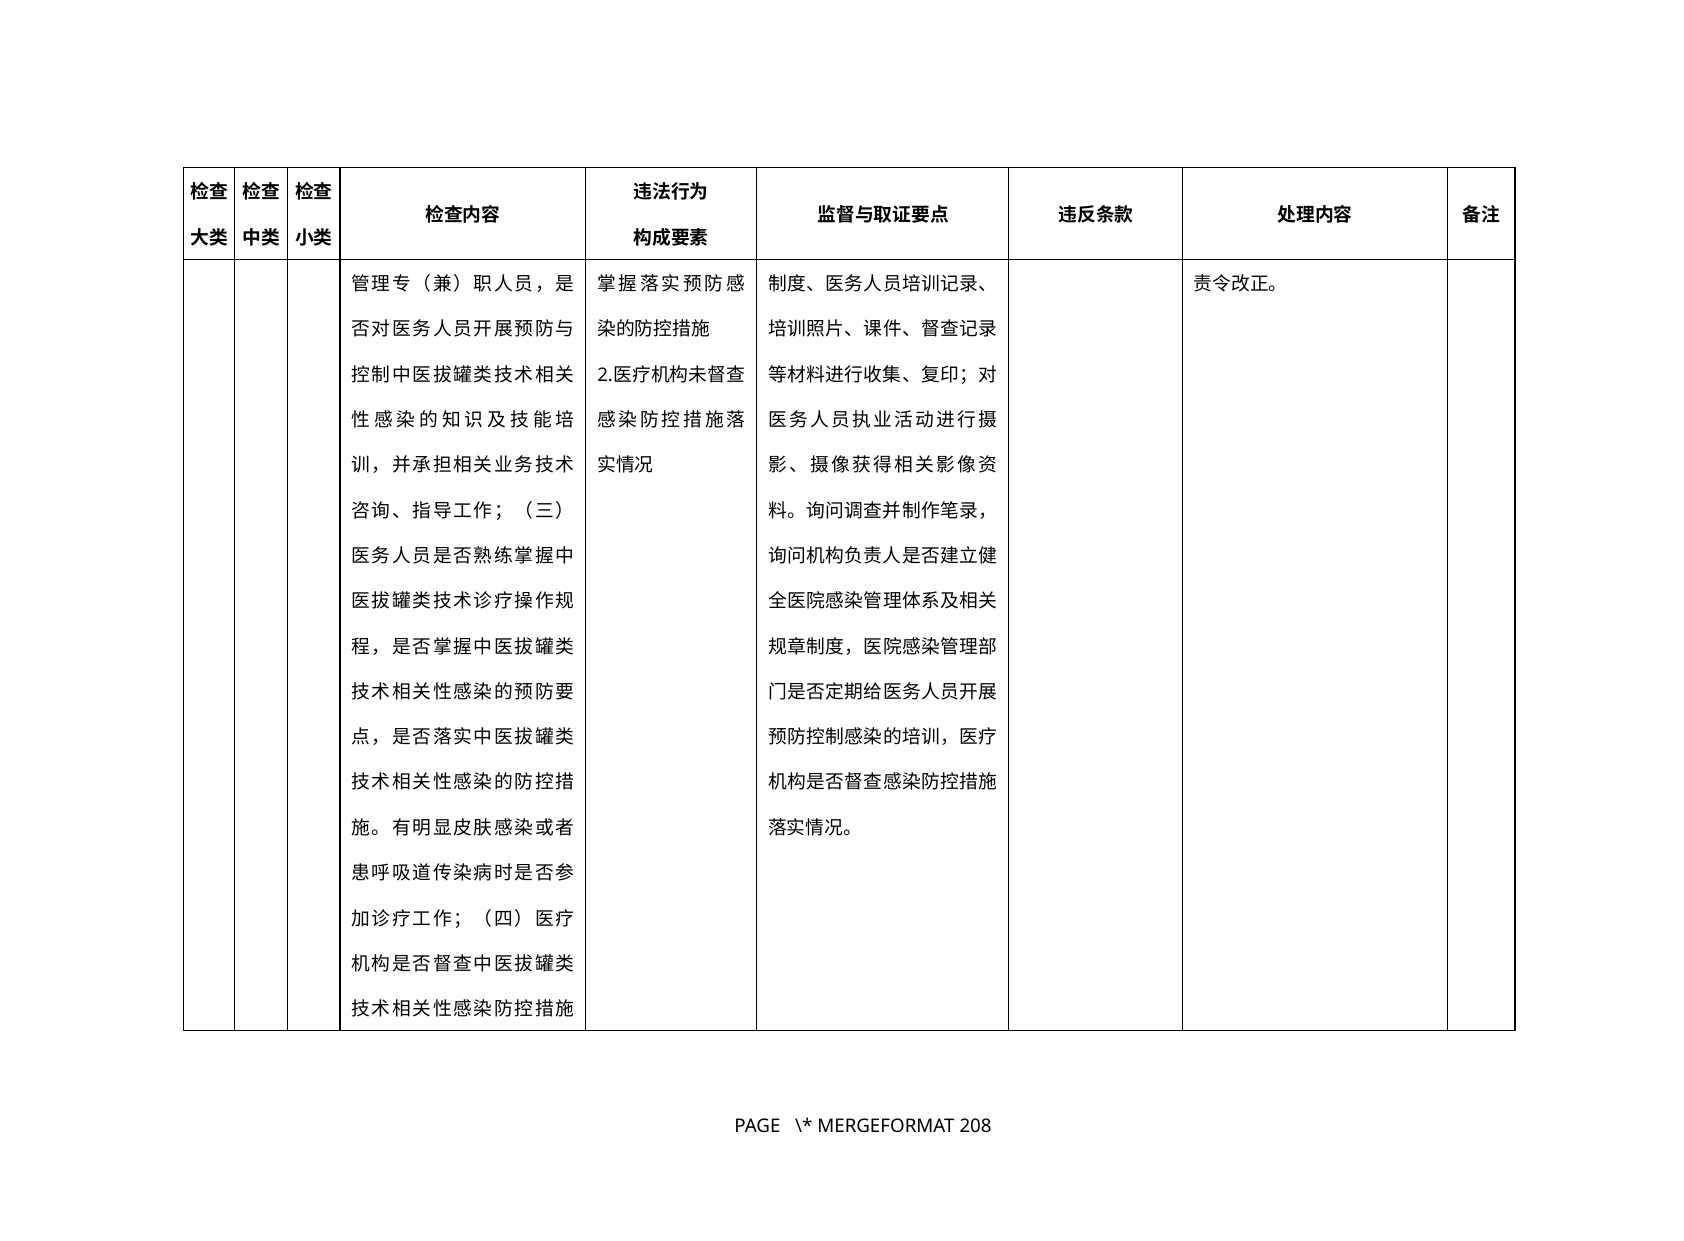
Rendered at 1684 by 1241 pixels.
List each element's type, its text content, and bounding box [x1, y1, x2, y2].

table_header 违反条款 [1009, 168, 1182, 259]
table_header 备注 [1448, 168, 1514, 259]
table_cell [586, 260, 756, 1030]
table_header 监督与取证要点 [757, 168, 1008, 259]
table_header 违法行为 构成要素 [586, 168, 756, 259]
table_header 检查内容 [341, 168, 585, 259]
table_header 检查中类 [235, 168, 287, 259]
table_header 检查小类 [288, 168, 339, 259]
table_header 检查大类 [184, 168, 234, 259]
table_cell [1448, 260, 1514, 1030]
table_header 处理内容 [1183, 168, 1447, 259]
table_cell 责令改正。 [1183, 260, 1447, 1030]
